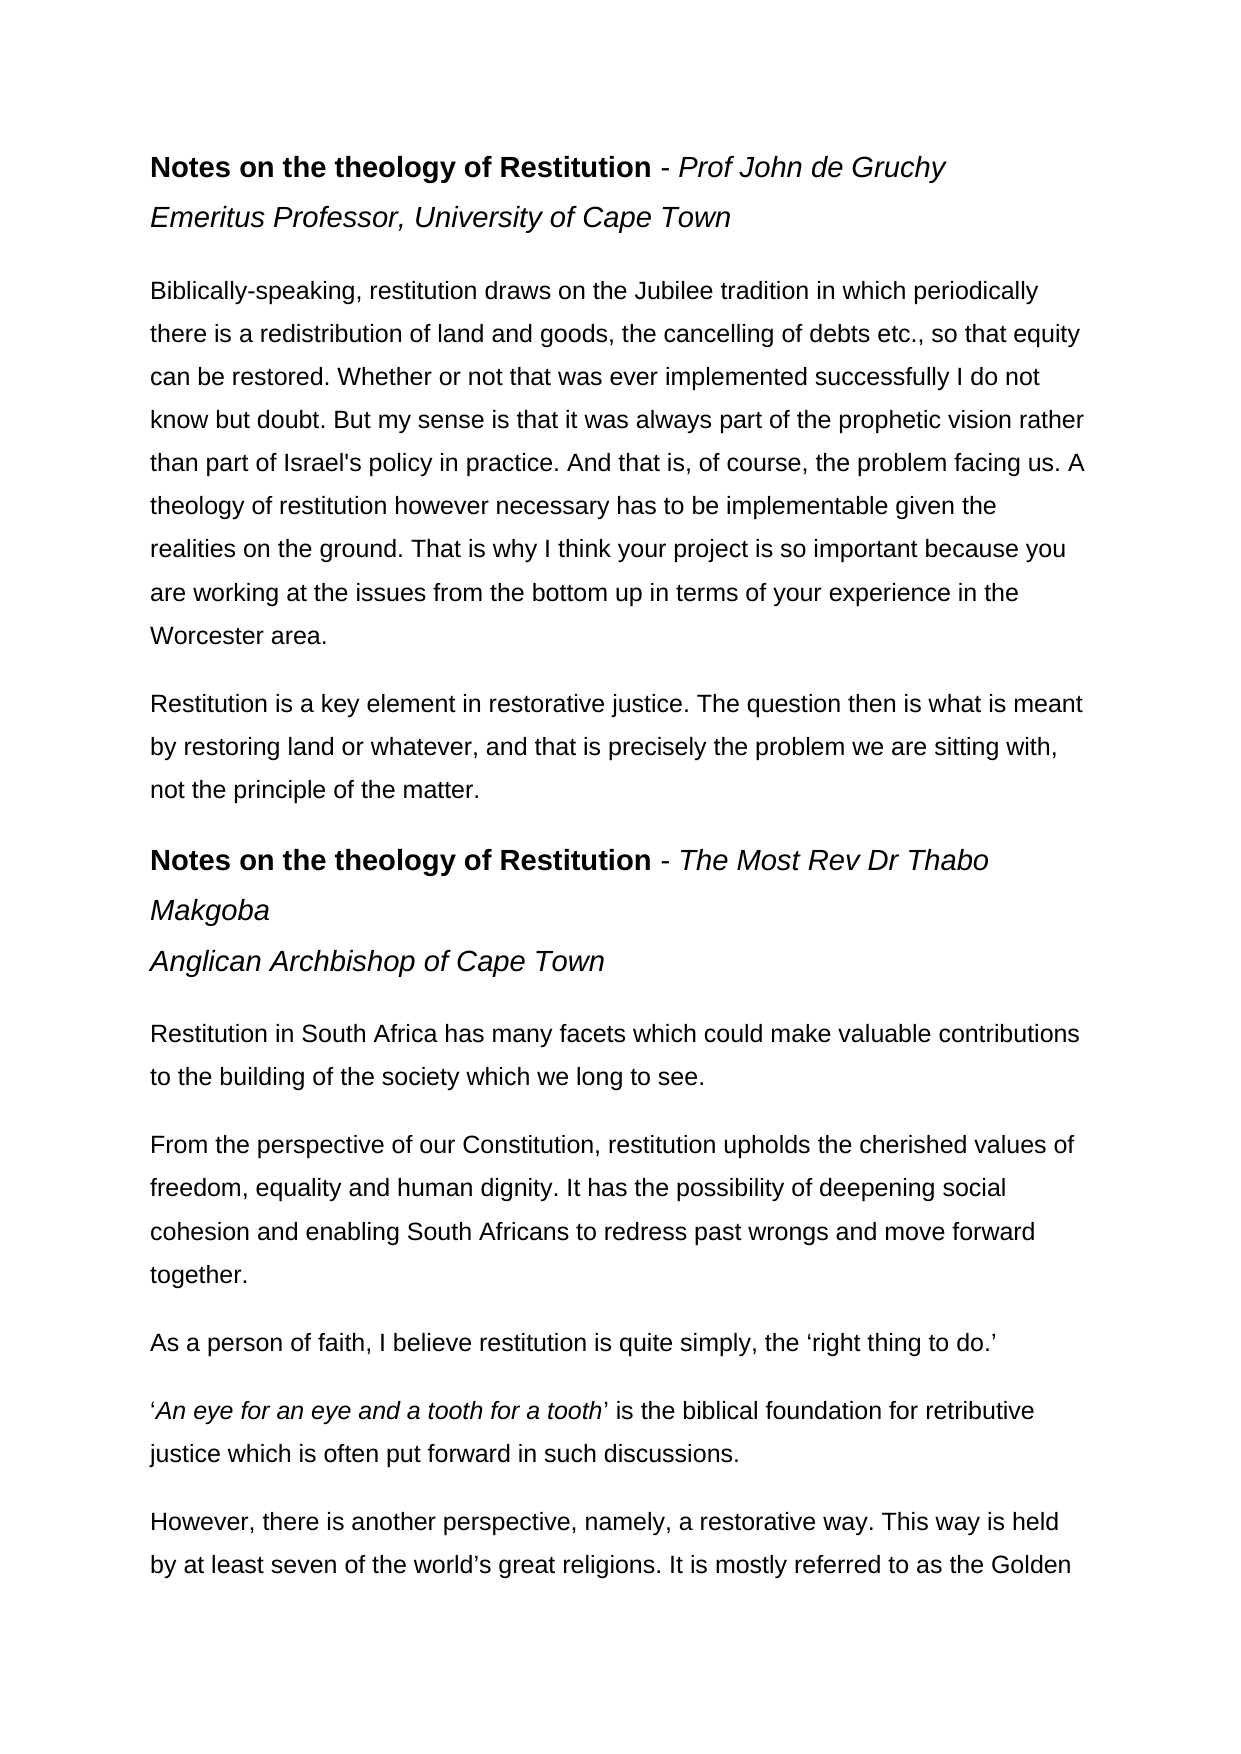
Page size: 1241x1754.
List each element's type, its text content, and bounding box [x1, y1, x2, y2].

text Emeritus Professor, University of Cape Town [150, 200, 1090, 234]
text Biblically-speaking, restitution draws on the Jubilee tradition in which periodically there is a redistribution of land and goods, the cancelling of debts etc., so that equity can be restored. Whether or not that was ever implemented successfully I do not know but doubt. But my sense is that it was always part of the prophetic vision rather than part of Israel's policy in practice. And that is, of course, the problem facing us. A theology of restitution however necessary has to be implementable given the realities on the ground. That is why I think your project is so important because you are working at the issues from the bottom up in terms of your experience in the Worcester area. [150, 276, 1090, 649]
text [150, 1507, 1090, 1579]
text Anglican Archbishop of Cape Town [150, 944, 1090, 977]
text Notes on the theology of Restitution - The Most Rev Dr Thabo Makgoba [150, 843, 1090, 927]
text Restitution in South Africa has many facets which could make valuable contributions to the building of the society which we long to see. [150, 1019, 1090, 1091]
text Notes on the theology of Restitution - Prof John de Gruchy [150, 150, 1090, 183]
text Restitution is a key element in restorative justice. The question then is what is meant by restoring land or whatever, and that is precisely the problem we are sitting with, not the principle of the matter. [150, 689, 1090, 804]
text From the perspective of our Constitution, restitution upholds the cherished values of freedom, equality and human dignity. It has the possibility of deepening social cohesion and enabling South Africans to redress past wrongs and move forward together. [150, 1130, 1090, 1288]
text As a person of faith, I believe restitution is quite simply, the ‘right thing to do.’ [150, 1328, 1090, 1357]
text ‘An eye for an eye and a tooth for a tooth’ is the biblical foundation for retributive justice which is often put forward in such discussions. [150, 1396, 1090, 1468]
